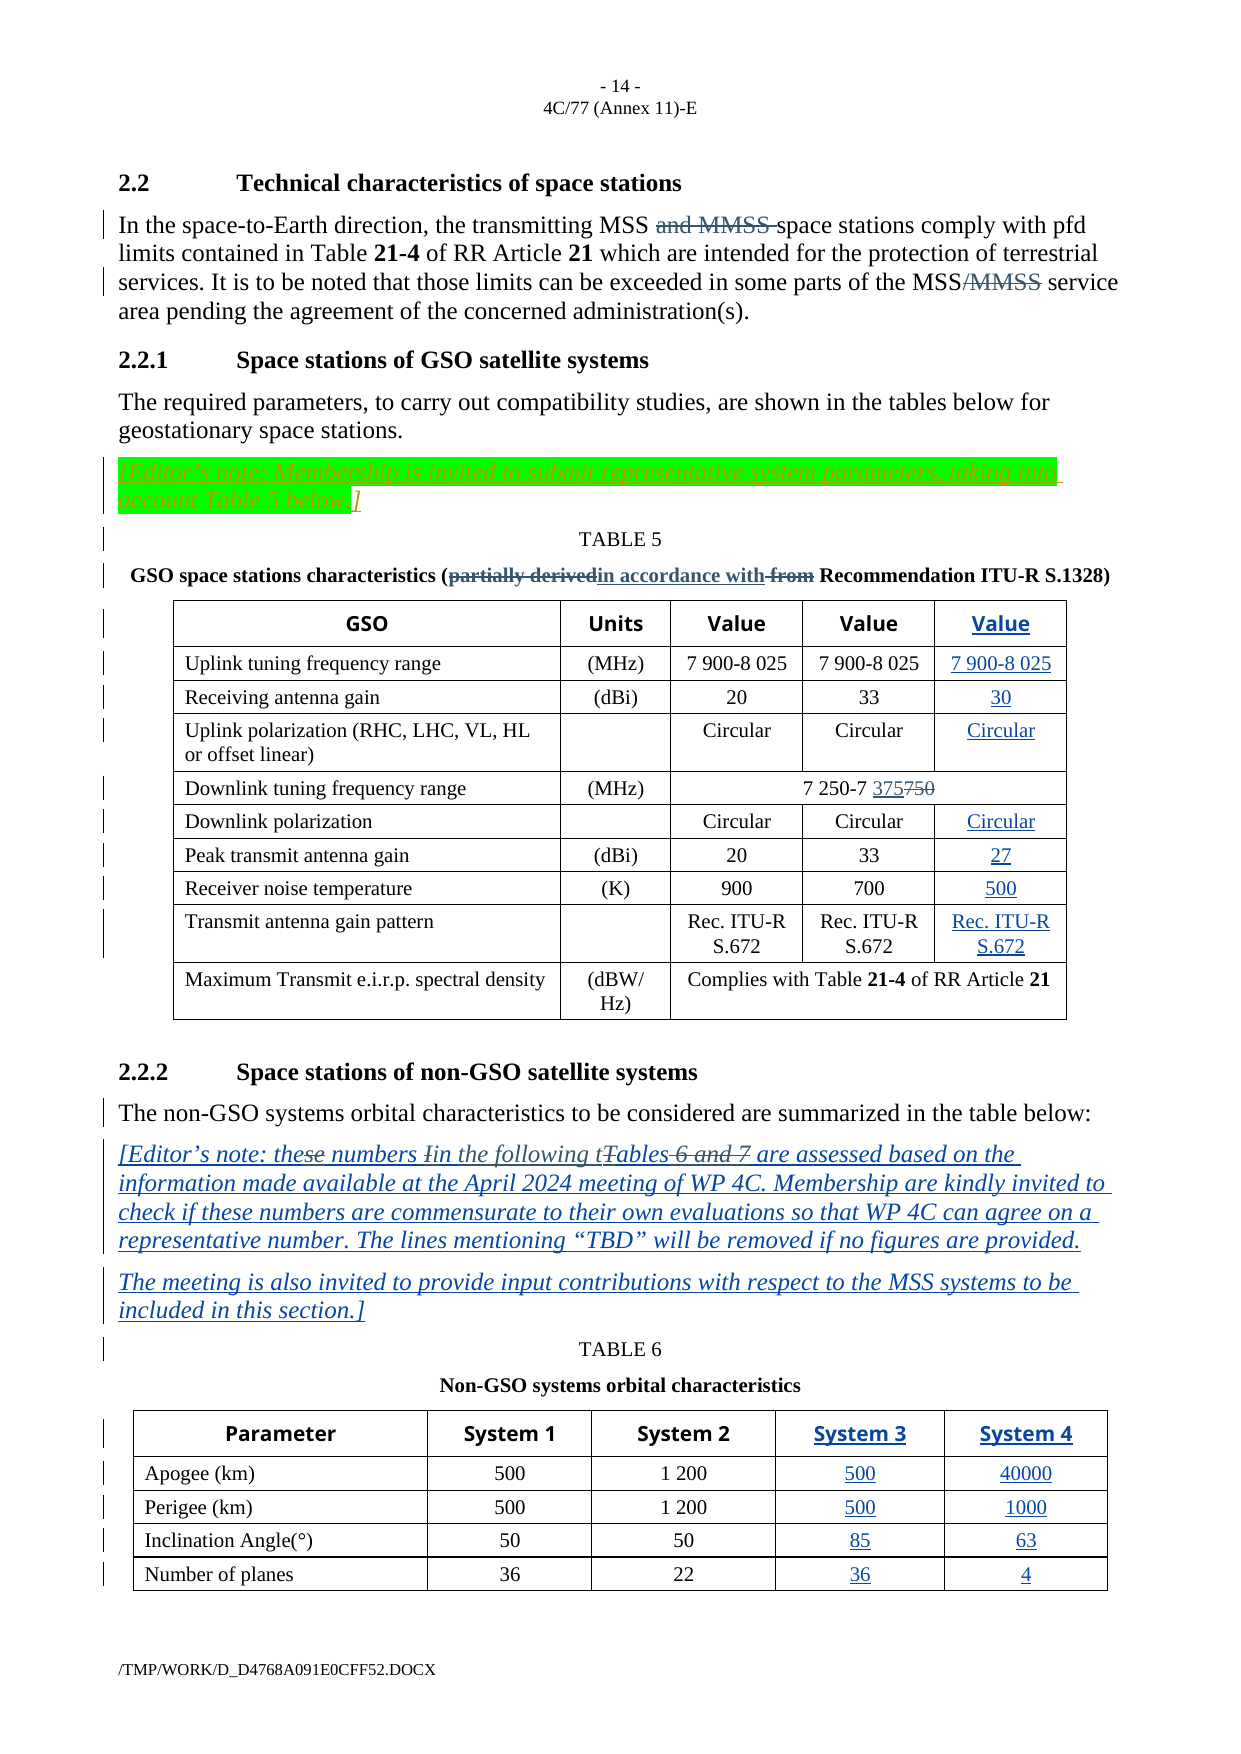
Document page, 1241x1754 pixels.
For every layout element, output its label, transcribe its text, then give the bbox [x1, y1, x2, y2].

table_cell 7 900-8 025 [803, 647, 934, 679]
text Table 5 [118, 527, 1122, 551]
table_cell Circular [803, 805, 934, 837]
table_cell 33 [803, 681, 934, 713]
table_cell Receiving antenna gain [174, 681, 560, 713]
table_cell Apogee (km) [134, 1457, 427, 1489]
table_cell (K) [561, 872, 670, 904]
table_cell Peak transmit antenna gain [174, 839, 560, 871]
text In the space-to-Earth direction, the transmitting MSS space stations comply with pfd limits contained in Table 21-4 of RR Article 21 which are intended for the protection of terrestrial services. It is to be noted that those limits can be exceeded in some parts of the MSS service area pending the agreement of the concerned administration(s). [118, 210, 1122, 325]
table_header [776, 1411, 944, 1456]
table_cell [945, 1558, 1107, 1590]
table_header Value [803, 601, 934, 646]
table_cell (MHz) [561, 772, 670, 804]
text Table 6 [118, 1337, 1122, 1361]
table_cell 500 [428, 1491, 591, 1523]
table_cell 1 200 [592, 1457, 775, 1489]
table_header System 2 [592, 1411, 775, 1456]
table_cell [945, 1457, 1107, 1489]
table_cell [935, 681, 1066, 713]
table_cell [945, 1491, 1107, 1523]
table_cell [776, 1457, 944, 1489]
text The required parameters, to carry out compatibility studies, are shown in the tables below for geostationary space stations. [118, 387, 1122, 444]
subtitle 2.2.2 Space stations of non-GSO satellite systems [118, 1057, 1122, 1086]
table_header [935, 601, 1066, 646]
table_cell 20 [671, 681, 802, 713]
table_cell 50 [592, 1524, 775, 1556]
table_header Parameter [134, 1411, 427, 1456]
table_cell (dBi) [561, 681, 670, 713]
table_cell Circular [671, 714, 802, 771]
table_cell 500 [428, 1457, 591, 1489]
table_cell [935, 872, 1066, 904]
title Non-GSO systems orbital characteristics [118, 1373, 1122, 1397]
table_cell Uplink tuning frequency range [174, 647, 560, 679]
table_cell [935, 805, 1066, 837]
table_cell Downlink tuning frequency range [174, 772, 560, 804]
table_cell 50 [428, 1524, 591, 1556]
table_cell (dBi) [561, 839, 670, 871]
table_cell Rec. ITU-R S.672 [671, 905, 802, 962]
table_cell [561, 714, 670, 771]
table_header Value [671, 601, 802, 646]
table_header Units [561, 601, 670, 646]
table_cell (MHz) [561, 647, 670, 679]
table_cell Downlink polarization [174, 805, 560, 837]
table_cell 700 [803, 872, 934, 904]
table_cell (dBW/Hz) [561, 963, 670, 1019]
title GSO space stations characteristics ( Recommendation ITU-R S.1328) [118, 563, 1122, 587]
table_cell [776, 1558, 944, 1590]
table_cell [935, 839, 1066, 871]
subtitle 2.2 Technical characteristics of space stations [118, 168, 1122, 197]
table_cell [776, 1491, 944, 1523]
table_cell 7 250-7 [671, 772, 1066, 804]
table_cell Number of planes [134, 1558, 427, 1590]
table_cell Inclination Angle(°) [134, 1524, 427, 1556]
subtitle 2.2.1 Space stations of GSO satellite systems [118, 346, 1122, 374]
table_cell Receiver noise temperature [174, 872, 560, 904]
table_cell [776, 1524, 944, 1556]
table_cell 900 [671, 872, 802, 904]
table_cell Uplink polarization (RHC, LHC, VL, HL or offset linear) [174, 714, 560, 771]
table_cell [561, 905, 670, 962]
table_cell [945, 1524, 1107, 1556]
text The non-GSO systems orbital characteristics to be considered are summarized in the table below: [118, 1098, 1122, 1127]
table_cell [935, 714, 1066, 771]
table_cell [561, 805, 670, 837]
table_cell Rec. ITU-R S.672 [803, 905, 934, 962]
table_cell [935, 905, 1066, 962]
table_cell Transmit antenna gain pattern [174, 905, 560, 962]
table_cell 7 900-8 025 [671, 647, 802, 679]
table_cell Circular [803, 714, 934, 771]
table_cell 36 [428, 1558, 591, 1590]
table_header [945, 1411, 1107, 1456]
table_header System 1 [428, 1411, 591, 1456]
table_cell Complies with Table 21-4 of RR Article 21 [671, 963, 1066, 1019]
table_cell 33 [803, 839, 934, 871]
table_cell 20 [671, 839, 802, 871]
table_cell Maximum Transmit e.i.r.p. spectral density [174, 963, 560, 1019]
table_cell Perigee (km) [134, 1491, 427, 1523]
table_header GSO [174, 601, 560, 646]
table_cell Circular [671, 805, 802, 837]
table_cell 22 [592, 1558, 775, 1590]
table_cell [935, 647, 1066, 679]
table_cell 1 200 [592, 1491, 775, 1523]
